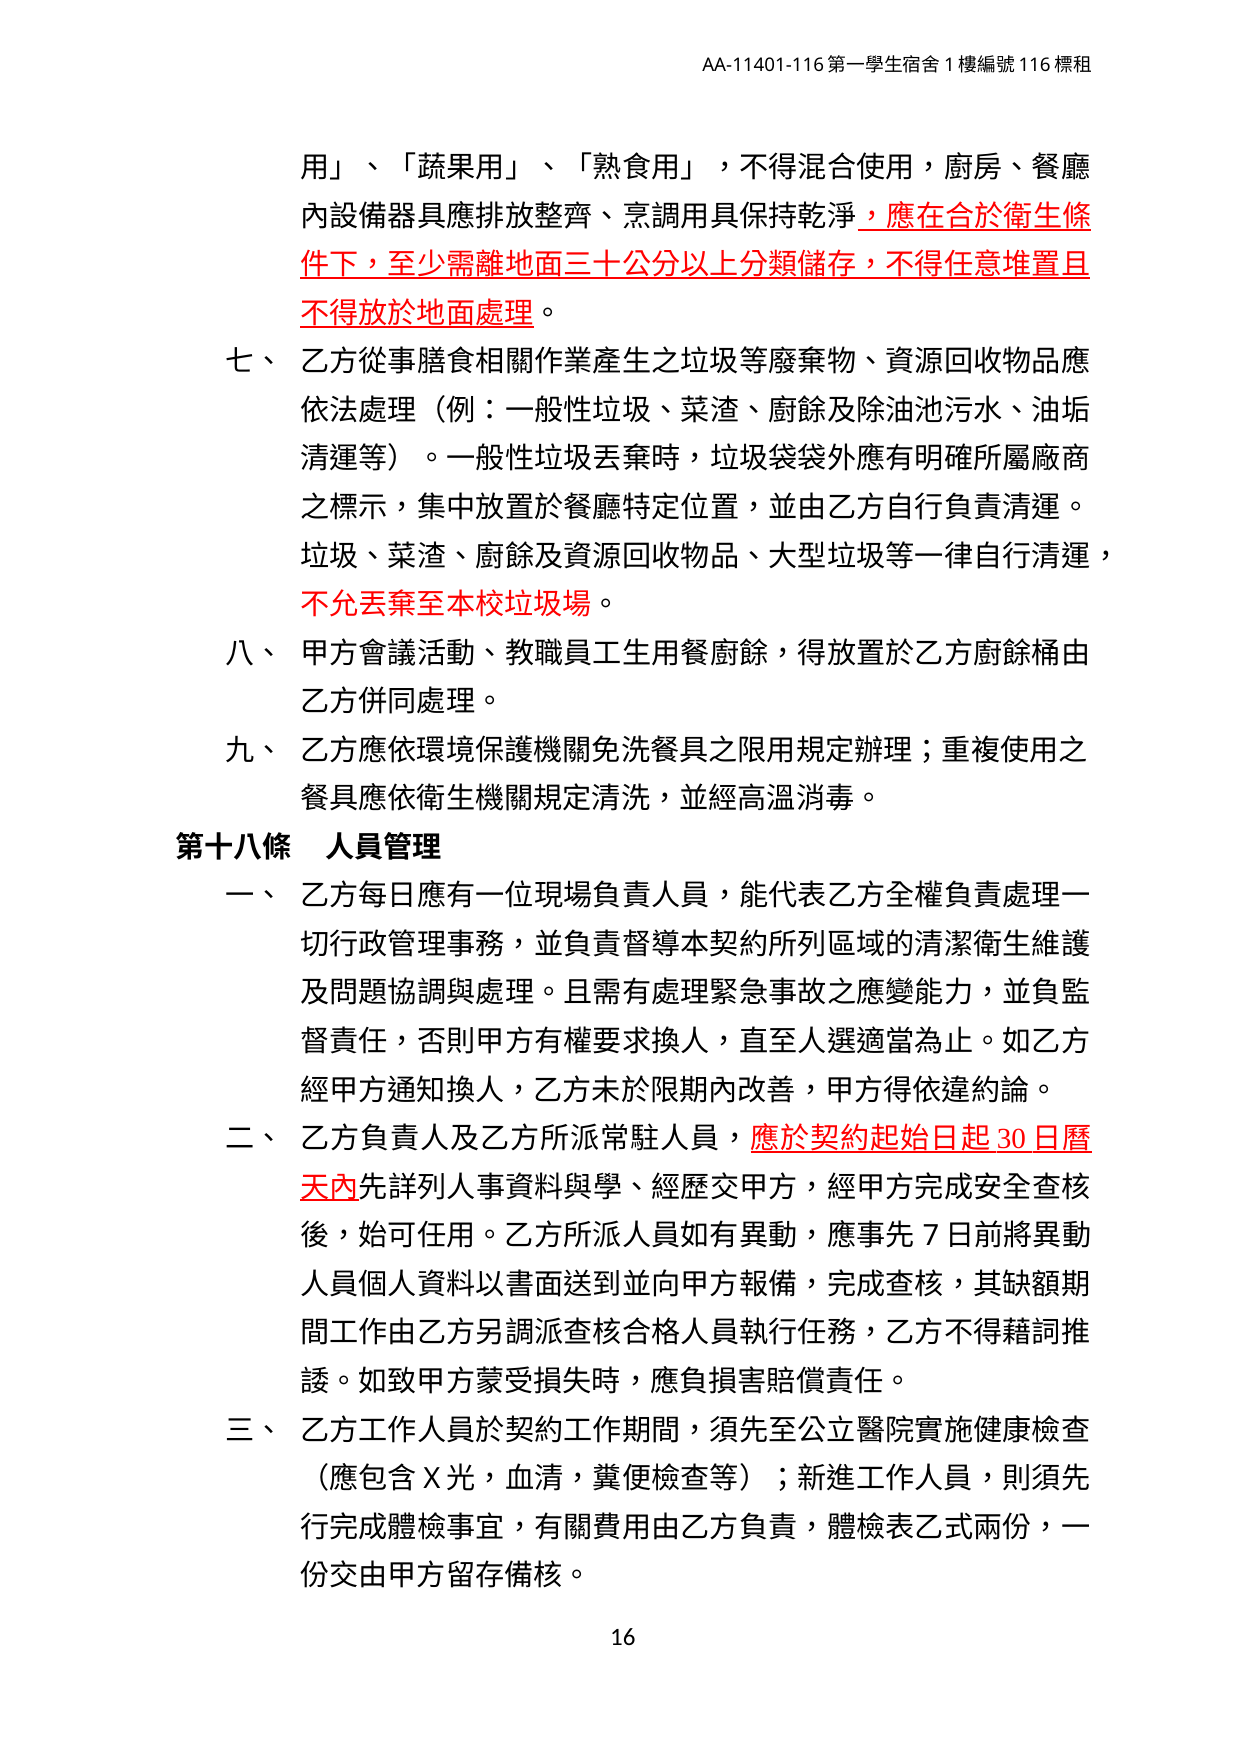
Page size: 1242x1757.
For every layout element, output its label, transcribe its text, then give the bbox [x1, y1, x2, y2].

list 乙方每日應有一位現場負責人員，能代表乙方全權負責處理一切行政管理事務，並負責督導本契約所列區域的清潔衛生維護及問題協調與處理。且需有處理緊急事故之應變能力，並負監督責任，否則甲方有權要求換人，直至人選適當為止。如乙方經甲方通知換人，乙方未於限期內改善，甲方得依違約論。 [225, 872, 1092, 1108]
text 第十八條 人員管理 [175, 823, 1092, 866]
list 乙方負責人及乙方所派常駐人員，應於契約起始日起30日曆天內先詳列人事資料與學、經歷交甲方，經甲方完成安全查核後，始可任用。乙方所派人員如有異動，應事先7日前將異動人員個人資料以書面送到並向甲方報備，完成查核，其缺額期間工作由乙方另調派查核合格人員執行任務，乙方不得藉詞推諉。如致甲方蒙受損失時，應負損害賠償責任。 [225, 1115, 1092, 1400]
list 乙方工作人員於契約工作期間，須先至公立醫院實施健康檢查（應包含X光，血清，糞便檢查等）；新進工作人員，則須先行完成體檢事宜，有關費用由乙方負責，體檢表乙式兩份，一份交由甲方留存備核。 [225, 1406, 1092, 1594]
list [225, 144, 1092, 332]
list 乙方從事膳食相關作業產生之垃圾等廢棄物、資源回收物品應依法處理（例：一般性垃圾、菜渣、廚餘及除油池污水、油垢清運等）。一般性垃圾丟棄時，垃圾袋袋外應有明確所屬廠商之標示，集中放置於餐廳特定位置，並由乙方自行負責清運。垃圾、菜渣、廚餘及資源回收物品、大型垃圾等一律自行清運，不允丟棄至本校垃圾場。 [225, 338, 1092, 623]
list 甲方會議活動、教職員工生用餐廚餘，得放置於乙方廚餘桶由乙方併同處理。 [225, 629, 1092, 720]
list 乙方應依環境保護機關免洗餐具之限用規定辦理；重複使用之餐具應依衛生機關規定清洗，並經高溫消毒。 [225, 726, 1092, 817]
